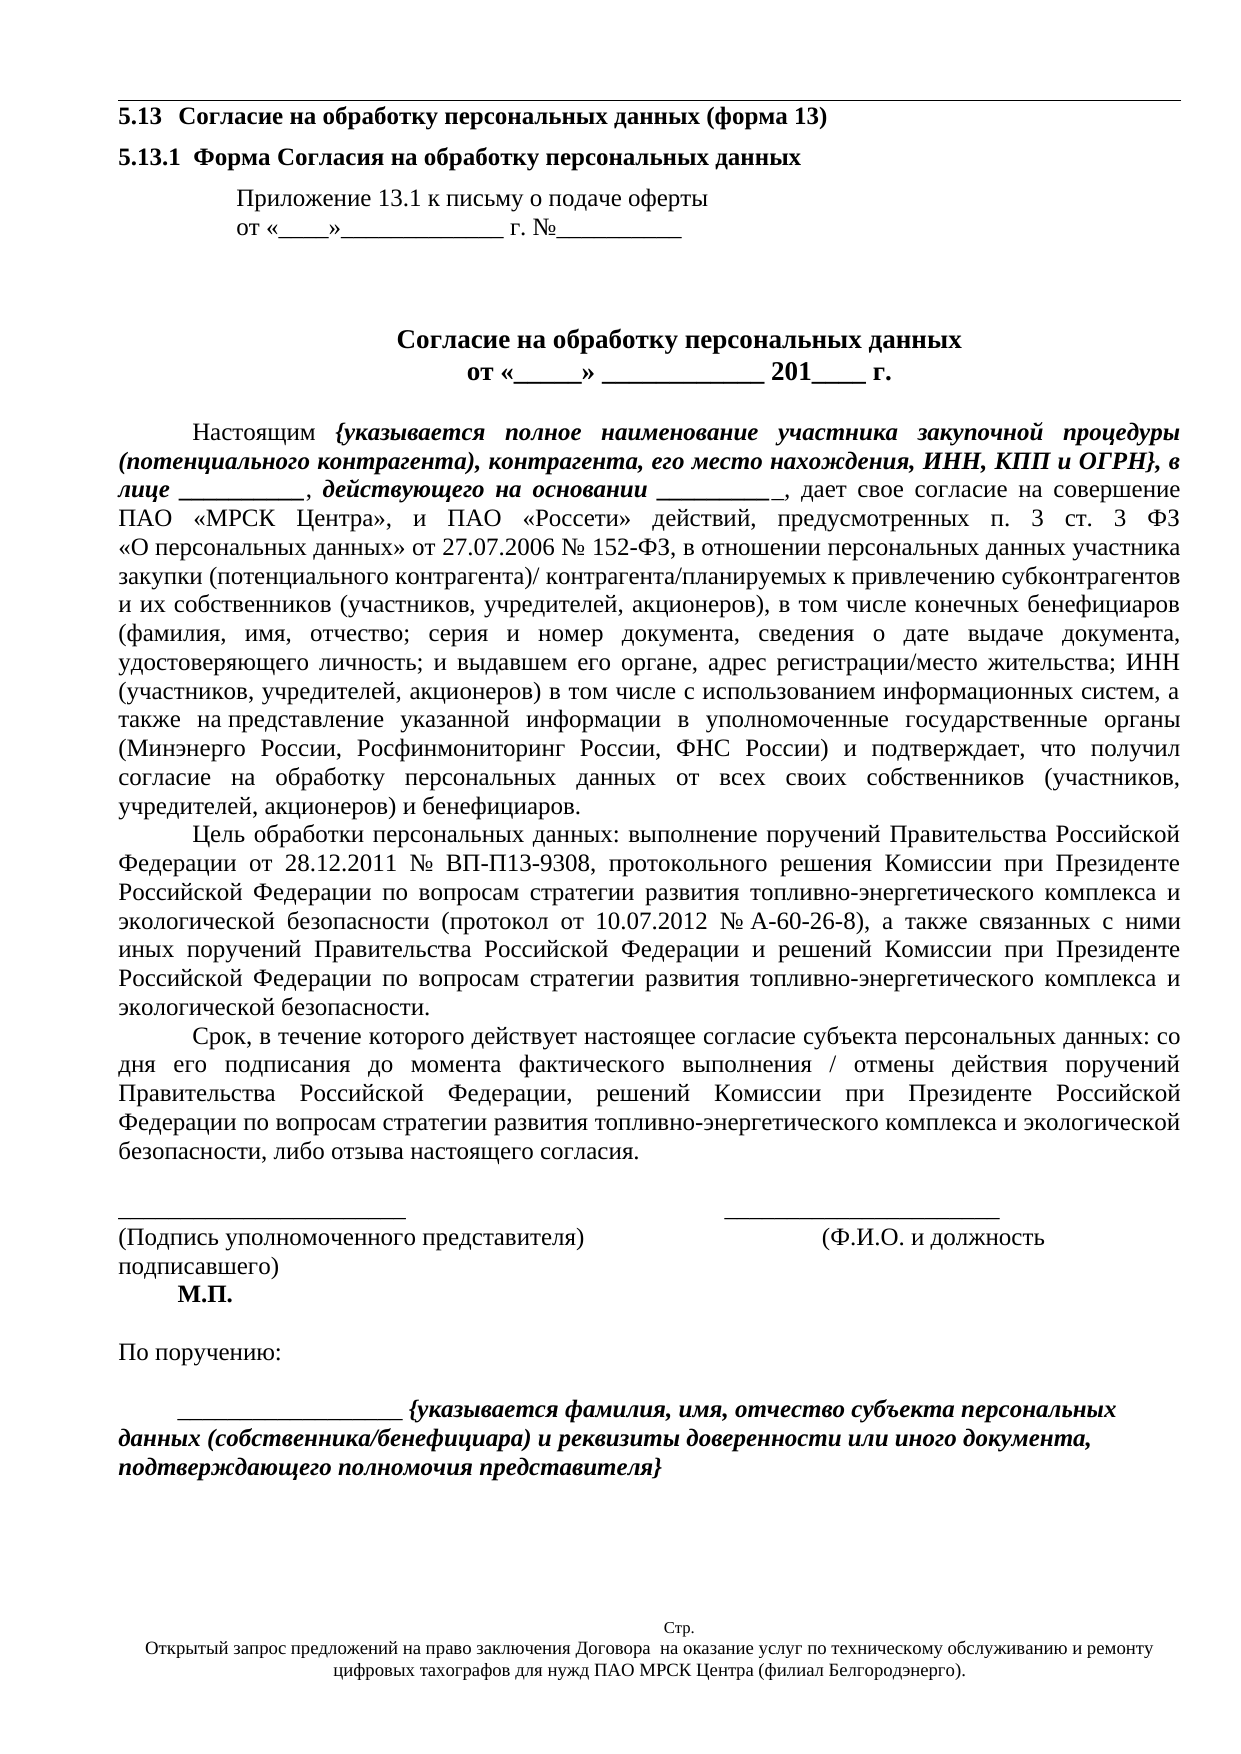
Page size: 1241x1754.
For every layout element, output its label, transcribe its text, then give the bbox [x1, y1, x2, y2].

text М.П. [118, 1279, 1181, 1308]
text __________________ {указывается фамилия, имя, отчество субъекта персональных данных (собственника/бенефициара) и реквизиты доверенности или иного документа, подтверждающего полномочия представителя} [118, 1394, 1181, 1481]
text Настоящим {указывается полное наименование участника закупочной процедуры (потенциального контрагента), контрагента, его место нахождения, ИНН, КПП и ОГРН}, в лице __________, действующего на основании __________, дает свое согласие на совершение ПАО «МРСК Центра», и ПАО «Россети» действий, предусмотренных п. 3 ст. 3 ФЗ «О персональных данных» от 27.07.2006 № 152-ФЗ, в отношении персональных данных участника закупки (потенциального контрагента)/ контрагента/планируемых к привлечению субконтрагентов и их собственников (участников, учредителей, акционеров), в том числе конечных бенефициаров (фамилия, имя, отчество; серия и номер документа, сведения о дате выдаче документа, удостоверяющего личность; и выдавшем его органе, адрес регистрации/место жительства; ИНН (участников, учредителей, акционеров) в том числе с использованием информационных систем, а также на представление указанной информации в уполномоченные государственные органы (Минэнерго России, Росфинмониторинг России, ФНС России) и подтверждает, что получил согласие на обработку персональных данных от всех своих собственников (участников, учредителей, акционеров) и бенефициаров. [118, 417, 1181, 819]
text По поручению: [118, 1337, 1181, 1366]
text Приложение 13.1 к письму о подаче оферты от «____»_____________ г. №__________ [236, 183, 1181, 241]
subtitle Форма Согласия на обработку персональных данных [118, 142, 1181, 171]
text Согласие на обработку персональных данных [118, 324, 1181, 355]
text (Подпись уполномоченного представителя) (Ф.И.О. и должность подписавшего) [118, 1222, 1181, 1279]
text от «_____» ____________ 201____ г. [118, 355, 1181, 386]
subtitle Согласие на обработку персональных данных (форма 13) [118, 101, 1181, 130]
text Срок, в течение которого действует настоящее согласие субъекта персональных данных: со дня его подписания до момента фактического выполнения / отмены действия поручений Правительства Российской Федерации, решений Комиссии при Президенте Российской Федерации по вопросам стратегии развития топливно-энергетического комплекса и экологической безопасности, либо отзыва настоящего согласия. [118, 1021, 1181, 1164]
text Цель обработки персональных данных: выполнение поручений Правительства Российской Федерации от 28.12.2011 № ВП-П13-9308, протокольного решения Комиссии при Президенте Российской Федерации по вопросам стратегии развития топливно-энергетического комплекса и экологической безопасности (протокол от 10.07.2012 № А-60-26-8), а также связанных с ними иных поручений Правительства Российской Федерации и решений Комиссии при Президенте Российской Федерации по вопросам стратегии развития топливно-энергетического комплекса и экологической безопасности. [118, 819, 1181, 1021]
text _______________________ ______________________ [118, 1193, 1181, 1222]
